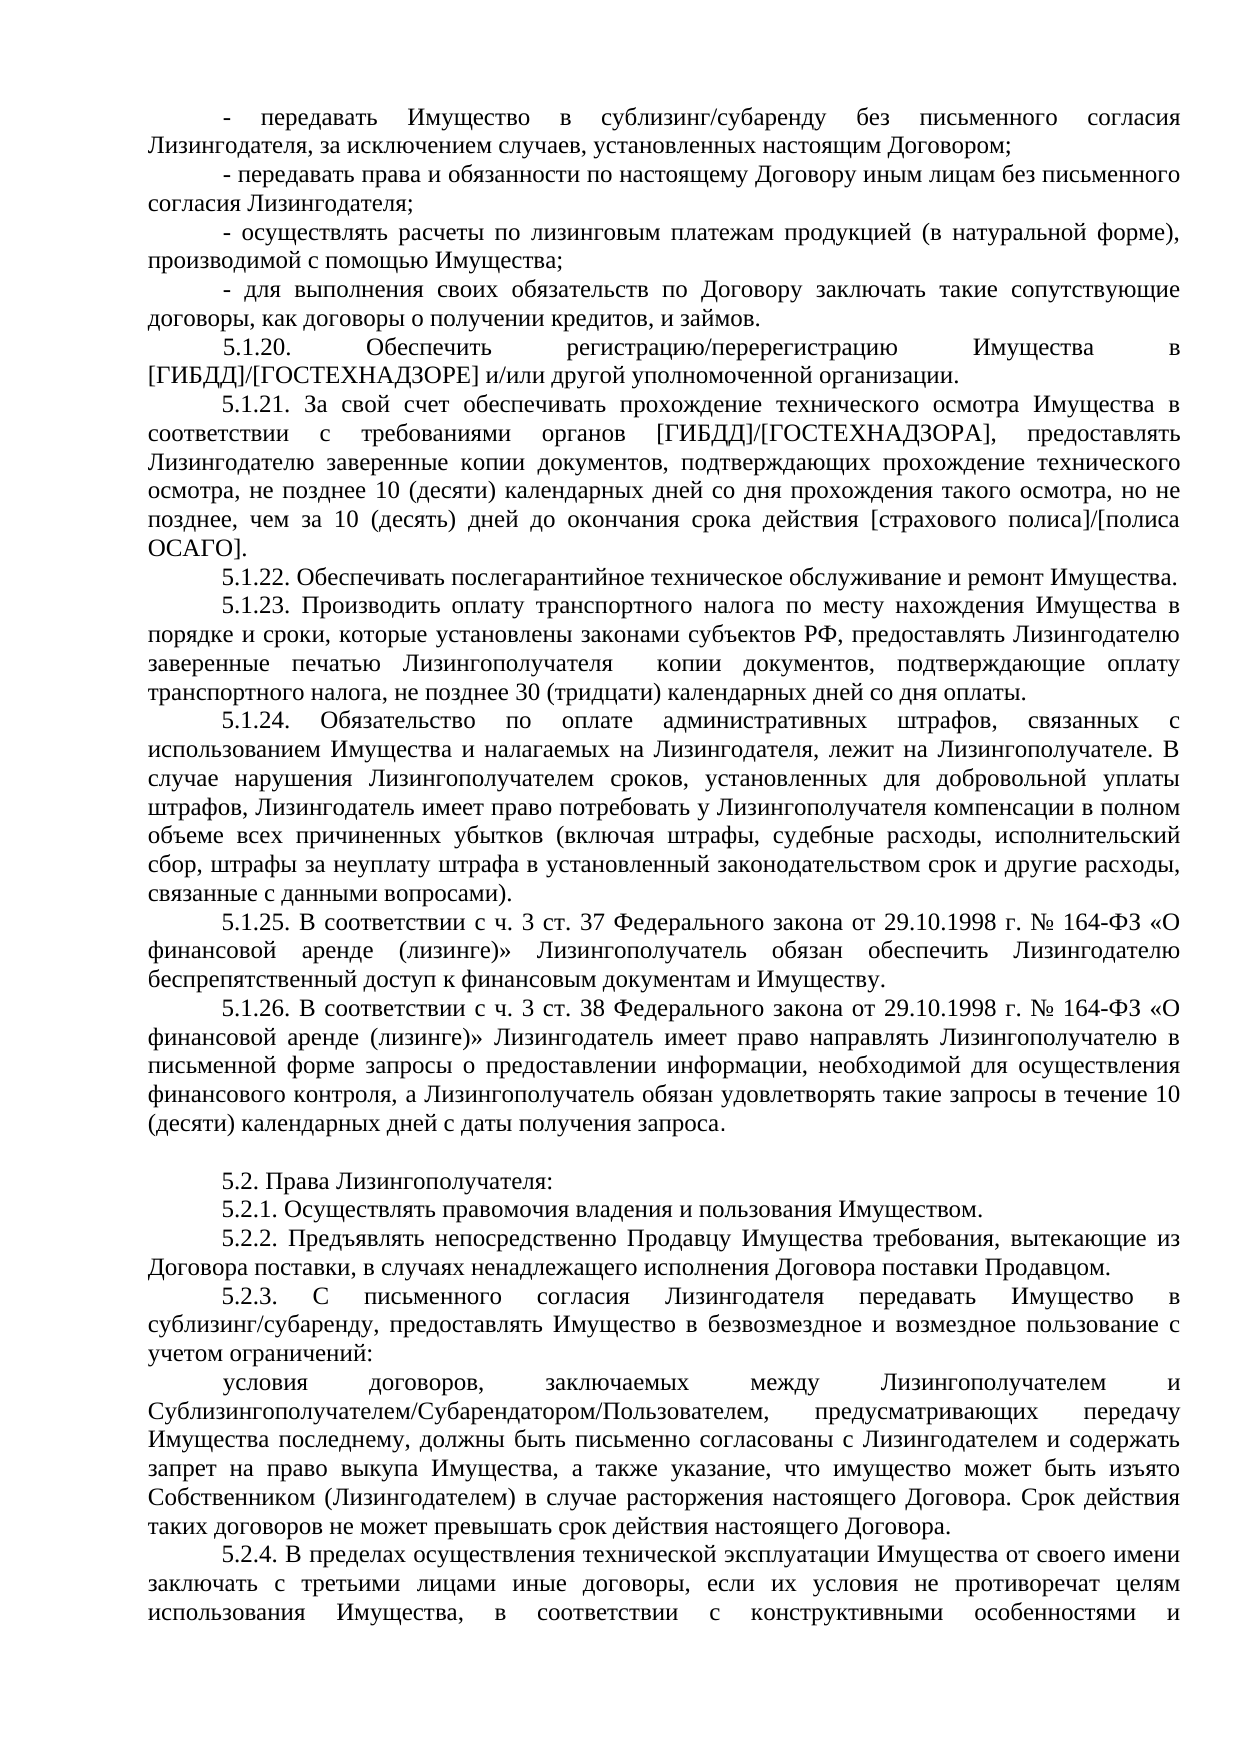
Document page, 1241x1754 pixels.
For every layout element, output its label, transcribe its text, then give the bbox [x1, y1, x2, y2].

text 5.2.2. Предъявлять непосредственно Продавцу Имущества требования, вытекающие из Договора поставки, в случаях ненадлежащего исполнения Договора поставки Продавцом. [148, 1223, 1181, 1281]
text 5.1.23. Производить оплату транспортного налога по месту нахождения Имущества в порядке и сроки, которые установлены законами субъектов РФ, предоставлять Лизингодателю заверенные печатью Лизингополучателя копии документов, подтверждающие оплату транспортного налога, не позднее 30 (тридцати) календарных дней со дня оплаты. [148, 591, 1181, 706]
text 5.1.21. За свой счет обеспечивать прохождение технического осмотра Имущества в соответствии с требованиями органов [ГИБДД]/[ГОСТЕХНАДЗОРА], предоставлять Лизингодателю заверенные копии документов, подтверждающих прохождение технического осмотра, не позднее 10 (десяти) календарных дней со дня прохождения такого осмотра, но не позднее, чем за 10 (десять) дней до окончания срока действия [страхового полиса]/[полиса ОСАГО]. [148, 389, 1181, 562]
text условия договоров, заключаемых между Лизингополучателем и Сублизингополучателем/Субарендатором/Пользователем, предусматривающих передачу Имущества последнему, должны быть письменно согласованы с Лизингодателем и содержать запрет на право выкупа Имущества, а также указание, что имущество может быть изъято Собственником (Лизингодателем) в случае расторжения настоящего Договора. Срок действия таких договоров не может превышать срок действия настоящего Договора. [148, 1367, 1181, 1539]
text 5.2.1. Осуществлять правомочия владения и пользования Имуществом. [148, 1194, 1181, 1223]
text 5.2.3. С письменного согласия Лизингодателя передавать Имущество в сублизинг/субаренду, предоставлять Имущество в безвозмездное и возмездное пользование с учетом ограничений: [148, 1281, 1181, 1367]
text - осуществлять расчеты по лизинговым платежам продукцией (в натуральной форме), производимой с помощью Имущества; [148, 217, 1181, 274]
text - передавать права и обязанности по настоящему Договору иным лицам без письменного согласия Лизингодателя; [148, 159, 1181, 217]
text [148, 1539, 1181, 1626]
text - передавать Имущество в сублизинг/субаренду без письменного согласия Лизингодателя, за исключением случаев, установленных настоящим Договором; [148, 102, 1181, 159]
text 5.1.22. Обеспечивать послегарантийное техническое обслуживание и ремонт Имущества. [148, 562, 1181, 591]
text 5.1.26. В соответствии с ч. 3 ст. 38 Федерального закона от 29.10.1998 г. № 164-ФЗ «О финансовой аренде (лизинге)» Лизингодатель имеет право направлять Лизингополучателю в письменной форме запросы о предоставлении информации, необходимой для осуществления финансового контроля, а Лизингополучатель обязан удовлетворять такие запросы в течение 10 (десяти) календарных дней с даты получения запроса. [148, 993, 1181, 1137]
text 5.1.20. Обеспечить регистрацию/перерегистрацию Имущества в [ГИБДД]/[ГОСТЕХНАДЗОРЕ] и/или другой уполномоченной организации. [148, 332, 1181, 389]
text 5.2. Права Лизингополучателя: [148, 1166, 1181, 1194]
text 5.1.25. В соответствии с ч. 3 ст. 37 Федерального закона от 29.10.1998 г. № 164-ФЗ «О финансовой аренде (лизинге)» Лизингополучатель обязан обеспечить Лизингодателю беспрепятственный доступ к финансовым документам и Имуществу. [148, 907, 1181, 993]
text 5.1.24. Обязательство по оплате административных штрафов, связанных с использованием Имущества и налагаемых на Лизингодателя, лежит на Лизингополучателе. В случае нарушения Лизингополучателем сроков, установленных для добровольной уплаты штрафов, Лизингодатель имеет право потребовать у Лизингополучателя компенсации в полном объеме всех причиненных убытков (включая штрафы, судебные расходы, исполнительский сбор, штрафы за неуплату штрафа в установленный законодательством срок и другие расходы, связанные с данными вопросами). [148, 706, 1181, 907]
text - для выполнения своих обязательств по Договору заключать такие сопутствующие договоры, как договоры о получении кредитов, и займов. [148, 274, 1181, 332]
